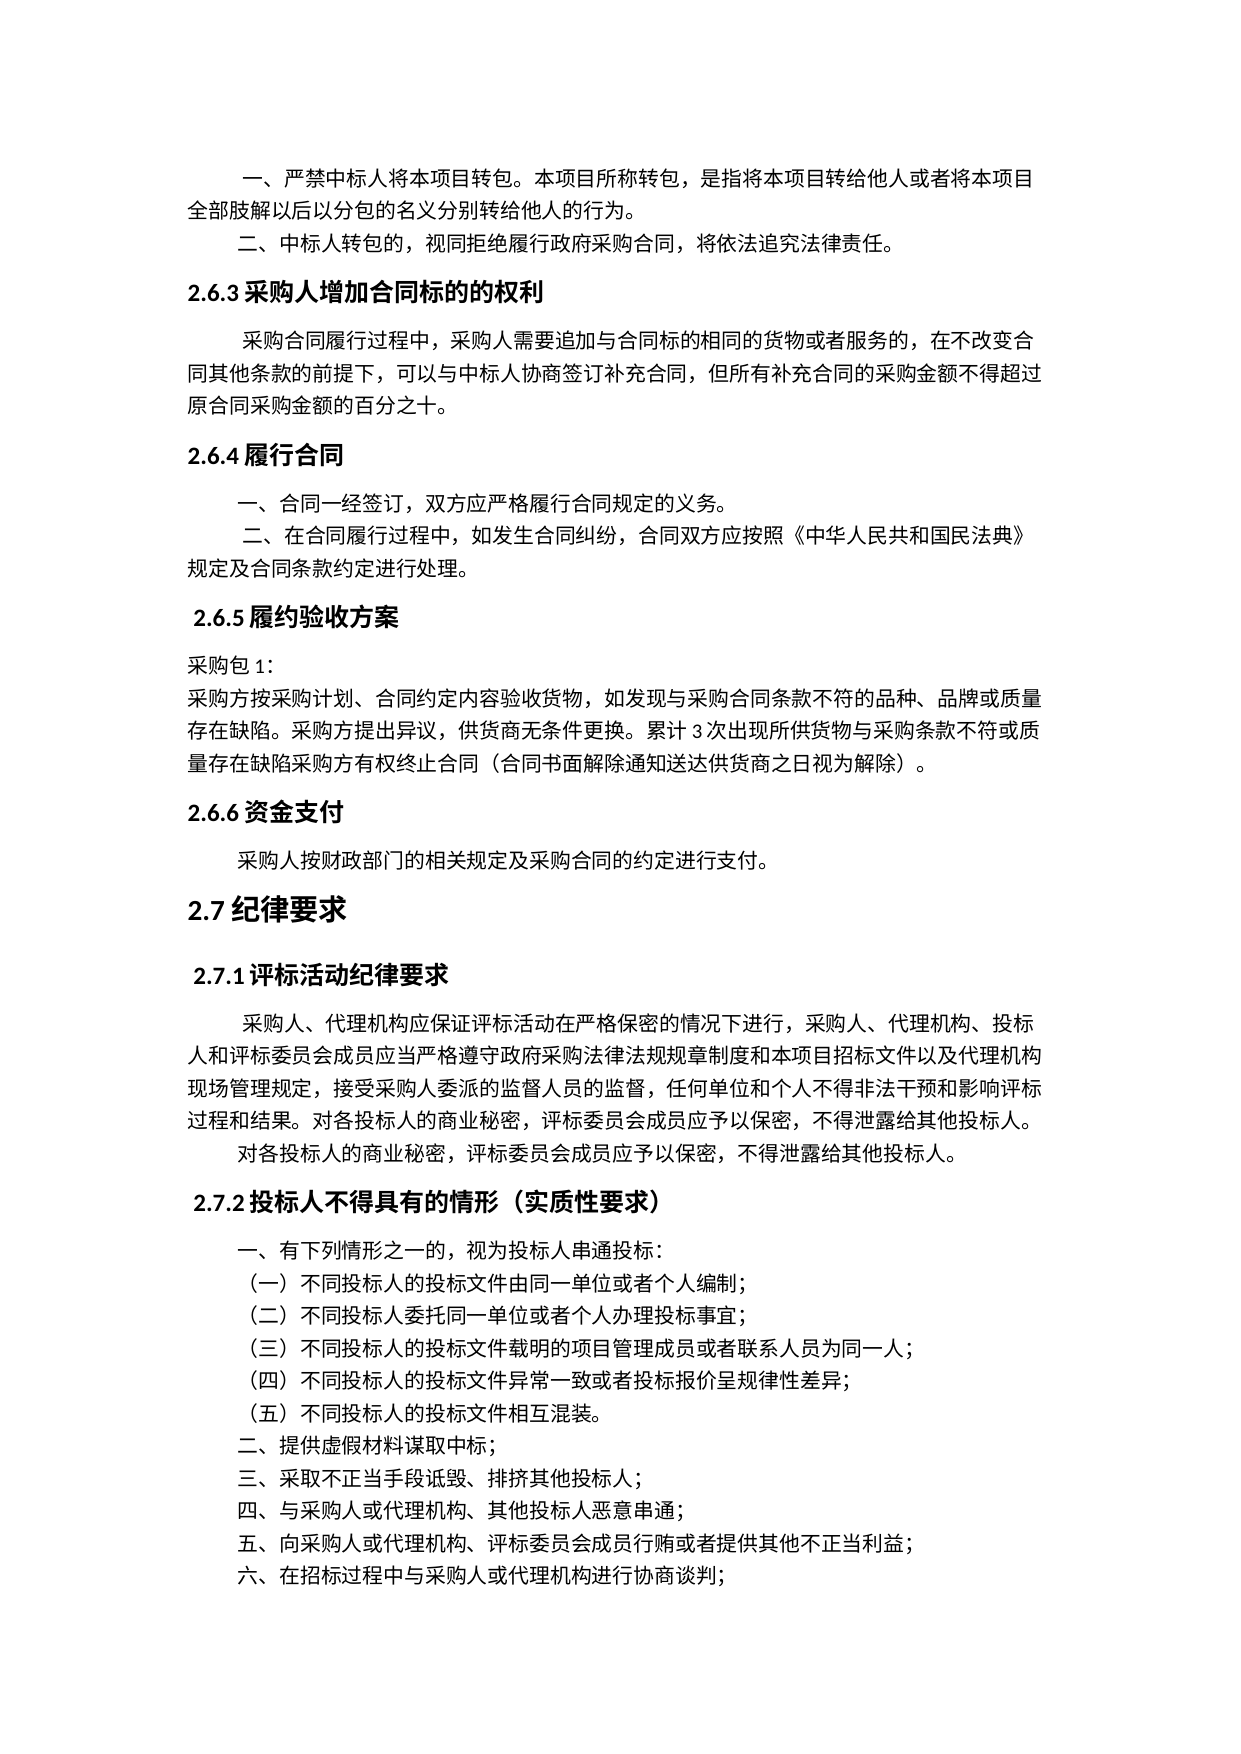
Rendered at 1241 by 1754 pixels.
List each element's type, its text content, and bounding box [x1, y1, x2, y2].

text 2.7.1评标活动纪律要求 [187, 942, 1053, 1007]
text （二）不同投标人委托同一单位或者个人办理投标事宜； [187, 1299, 1053, 1332]
text 采购人按财政部门的相关规定及采购合同的约定进行支付。 [187, 844, 1053, 877]
text 三、采取不正当手段诋毁、排挤其他投标人； [187, 1462, 1053, 1494]
text 二、在合同履行过程中，如发生合同纠纷，合同双方应按照《中华人民共和国民法典》规定及合同条款约定进行处理。 [187, 519, 1053, 584]
text （一）不同投标人的投标文件由同一单位或者个人编制； [187, 1267, 1053, 1299]
text 2.6.6资金支付 [187, 779, 1053, 844]
text 一、有下列情形之一的，视为投标人串通投标： [187, 1234, 1053, 1267]
text 二、中标人转包的，视同拒绝履行政府采购合同，将依法追究法律责任。 [187, 227, 1053, 259]
text 2.6.3采购人增加合同标的的权利 [187, 259, 1053, 324]
text 一、合同一经签订，双方应严格履行合同规定的义务。 [187, 487, 1053, 519]
text 2.7纪律要求 [187, 877, 1053, 942]
text 二、提供虚假材料谋取中标； [187, 1429, 1053, 1462]
text （四）不同投标人的投标文件异常一致或者投标报价呈规律性差异； [187, 1364, 1053, 1397]
text （五）不同投标人的投标文件相互混装。 [187, 1397, 1053, 1429]
text 一、严禁中标人将本项目转包。本项目所称转包，是指将本项目转给他人或者将本项目全部肢解以后以分包的名义分别转给他人的行为。 [187, 162, 1053, 227]
text 2.6.4履行合同 [187, 422, 1053, 487]
text 对各投标人的商业秘密，评标委员会成员应予以保密，不得泄露给其他投标人。 [187, 1137, 1053, 1169]
text 采购合同履行过程中，采购人需要追加与合同标的相同的货物或者服务的，在不改变合同其他条款的前提下，可以与中标人协商签订补充合同，但所有补充合同的采购金额不得超过原合同采购金额的百分之十。 [187, 324, 1053, 422]
text 2.7.2投标人不得具有的情形（实质性要求） [187, 1169, 1053, 1234]
text 采购方按采购计划、合同约定内容验收货物，如发现与采购合同条款不符的品种、品牌或质量存在缺陷。采购方提出异议，供货商无条件更换。累计3次出现所供货物与采购条款不符或质量存在缺陷采购方有权终止合同（合同书面解除通知送达供货商之日视为解除）。 [187, 682, 1053, 779]
text 五、向采购人或代理机构、评标委员会成员行贿或者提供其他不正当利益； [187, 1527, 1053, 1559]
text 采购包1： [187, 649, 1053, 682]
text 四、与采购人或代理机构、其他投标人恶意串通； [187, 1494, 1053, 1527]
text 六、在招标过程中与采购人或代理机构进行协商谈判； [187, 1559, 1053, 1592]
text （三）不同投标人的投标文件载明的项目管理成员或者联系人员为同一人； [187, 1332, 1053, 1364]
text 采购人、代理机构应保证评标活动在严格保密的情况下进行，采购人、代理机构、投标人和评标委员会成员应当严格遵守政府采购法律法规规章制度和本项目招标文件以及代理机构现场管理规定，接受采购人委派的监督人员的监督，任何单位和个人不得非法干预和影响评标过程和结果。对各投标人的商业秘密，评标委员会成员应予以保密，不得泄露给其他投标人。 [187, 1007, 1053, 1137]
text 2.6.5履约验收方案 [187, 584, 1053, 649]
